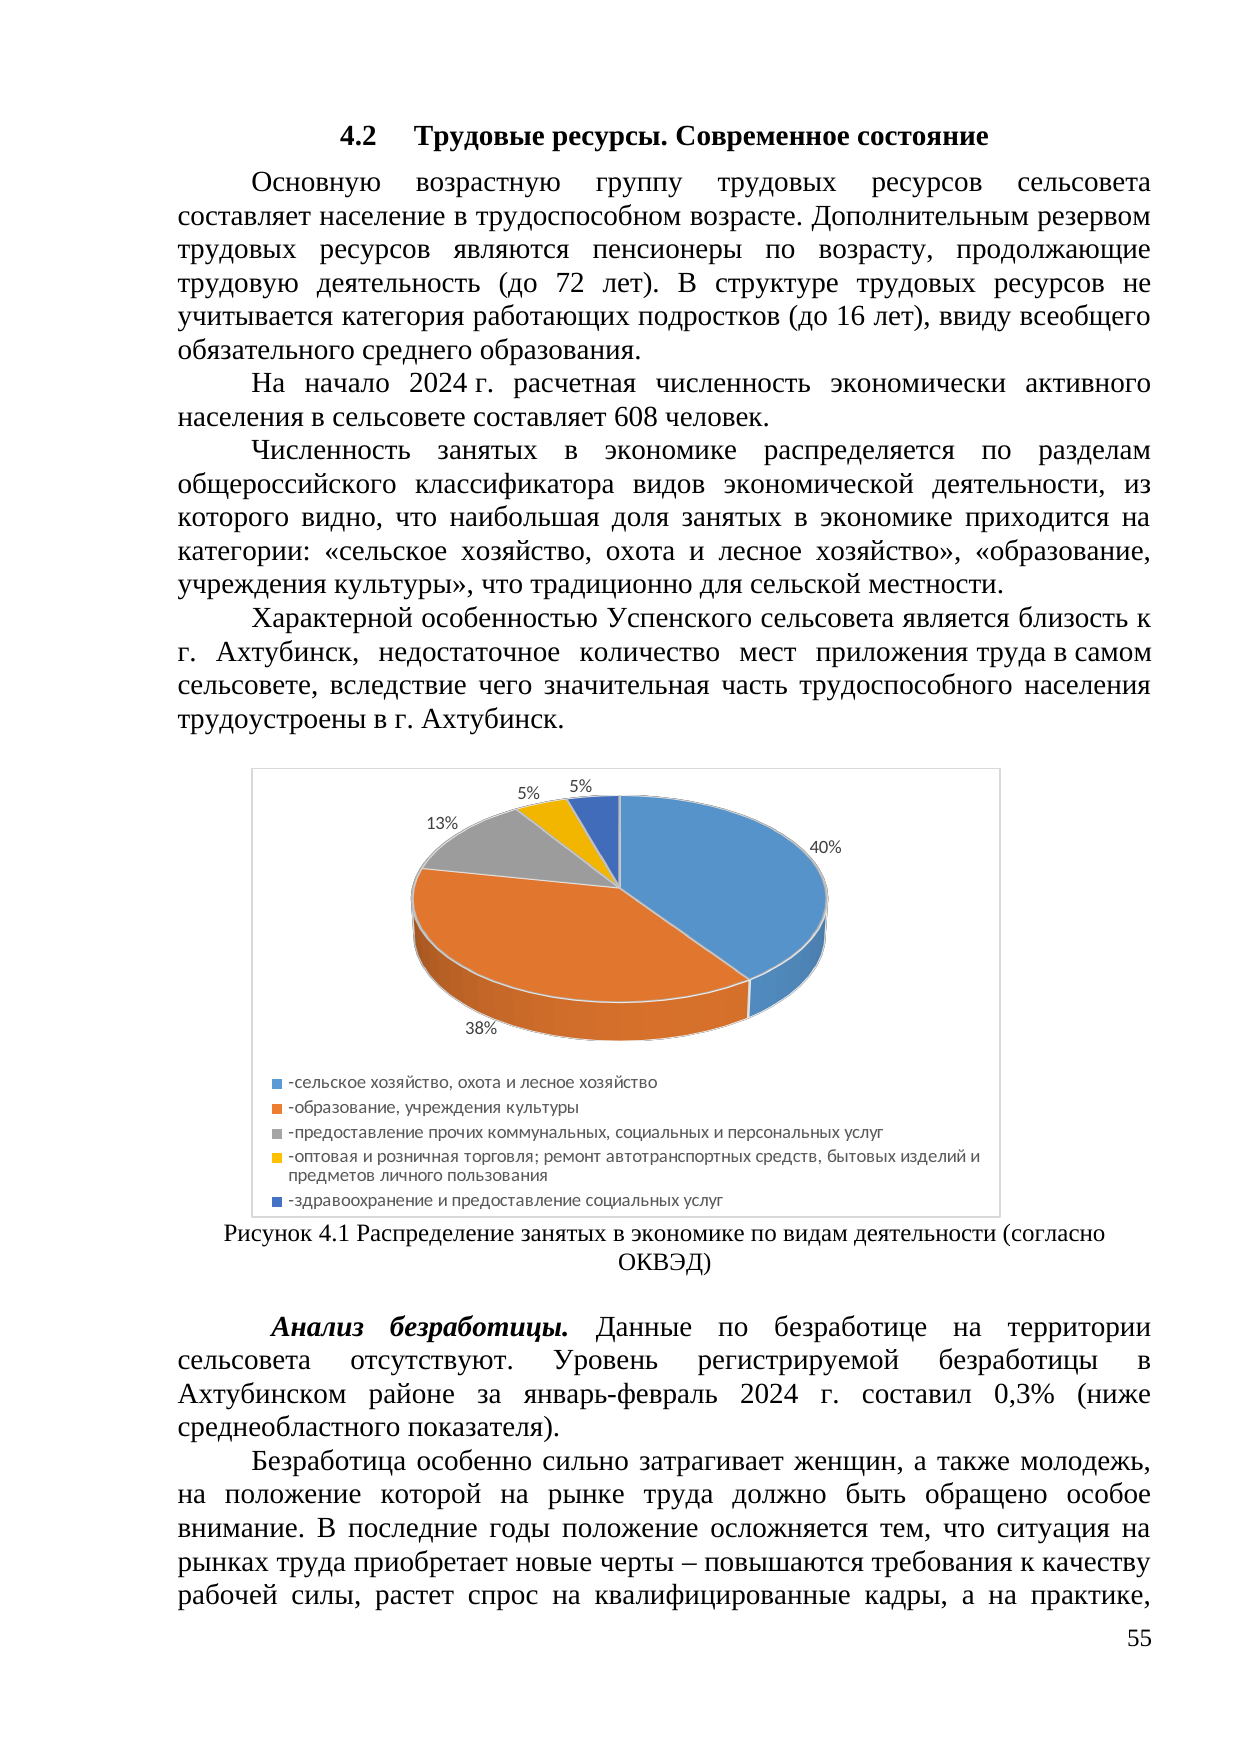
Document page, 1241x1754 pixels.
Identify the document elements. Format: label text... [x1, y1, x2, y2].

text Анализ безработицы. Данные по безработице на территории сельсовета отсутствуют. Уровень регистрируемой безработицы в Ахтубинском районе за январь-февраль 2024 г. составил 0,3% (ниже среднеобластного показателя). [177, 1309, 1152, 1443]
text Основную возрастную группу трудовых ресурсов сельсовета составляет население в трудоспособном возрасте. Дополнительным резервом трудовых ресурсов являются пенсионеры по возрасту, продолжающие трудовую деятельность (до 72 лет). В структуре трудовых ресурсов не учитывается категория работающих подростков (до 16 лет), ввиду всеобщего обязательного среднего образования. [177, 164, 1152, 365]
text Характерной особенностью Успенского сельсовета является близость к г. Ахтубинск, недостаточное количество мест приложения труда в самом сельсовете, вследствие чего значительная часть трудоспособного населения трудоустроены в г. Ахтубинск. [177, 600, 1152, 734]
text Численность занятых в экономике распределяется по разделам общероссийского классификатора видов экономической деятельности, из которого видно, что наибольшая доля занятых в экономике приходится на категории: «сельское хозяйство, охота и лесное хозяйство», «образование, учреждения культуры», что традиционно для сельской местности. [177, 432, 1152, 600]
text Рисунок 4.1 Распределение занятых в экономике по видам деятельности (согласно ОКВЭД) [177, 1218, 1152, 1275]
subtitle Трудовые ресурсы. Современное состояние [177, 118, 1152, 152]
text На начало 2024 г. расчетная численность экономически активного населения в сельсовете составляет 608 человек. [177, 365, 1152, 432]
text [177, 1443, 1152, 1611]
